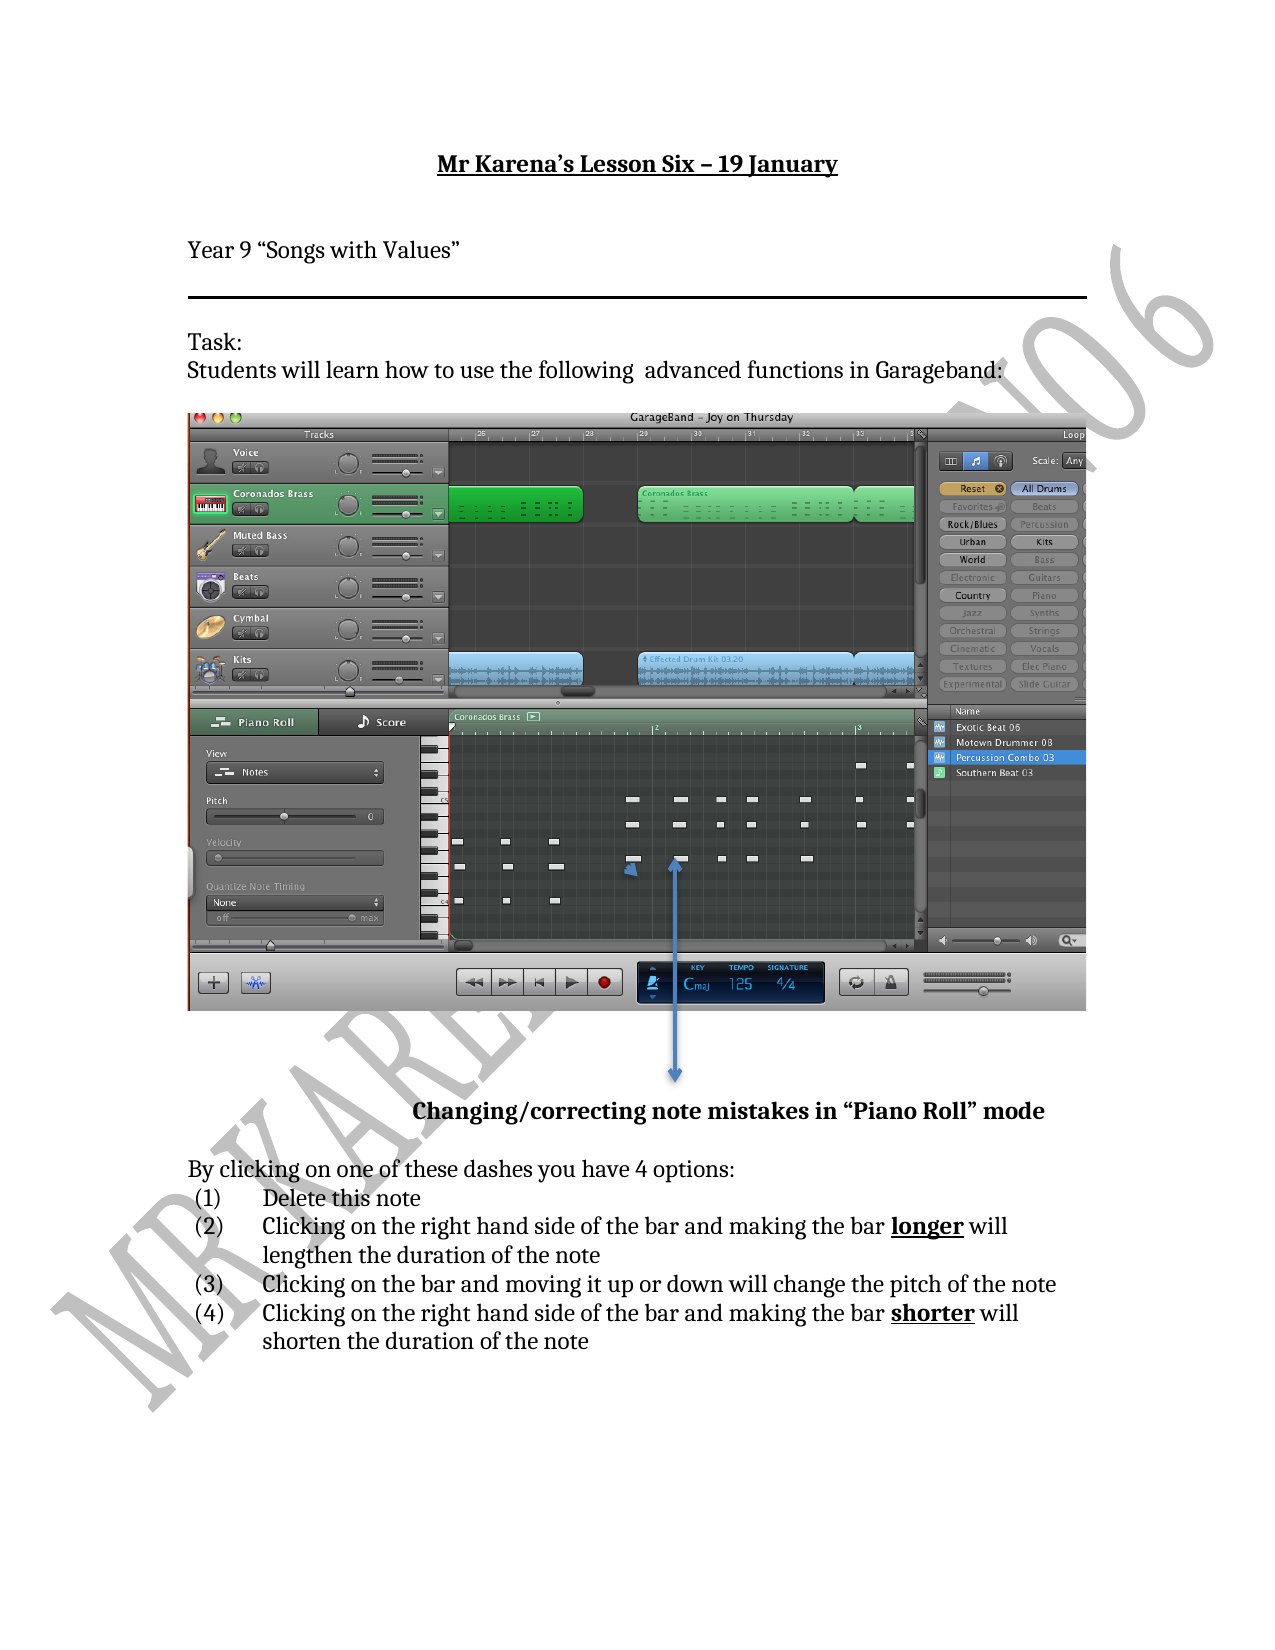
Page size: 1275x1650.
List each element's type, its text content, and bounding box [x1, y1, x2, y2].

picture [187, 413, 1087, 1011]
list Delete this note [194, 1183, 1087, 1212]
list Clicking on the right hand side of the bar and making the bar longer will lengthen the duration of the note [194, 1212, 1087, 1270]
list Clicking on the right hand side of the bar and making the bar shorter will shorten the duration of the note [194, 1298, 1087, 1356]
text Year 9 “Songs with Values” [187, 236, 1087, 265]
text Students will learn how to use the following advanced functions in Garageband: [187, 356, 1087, 385]
text Mr Karena’s Lesson Six – 19 January [187, 150, 1087, 179]
list Clicking on the bar and moving it up or down will change the pitch of the note [194, 1270, 1087, 1298]
text Task: [187, 328, 1087, 356]
text Changing/correcting note mistakes in “Piano Roll” mode [187, 1097, 1087, 1126]
text By clicking on one of these dashes you have 4 options: [187, 1155, 1087, 1183]
